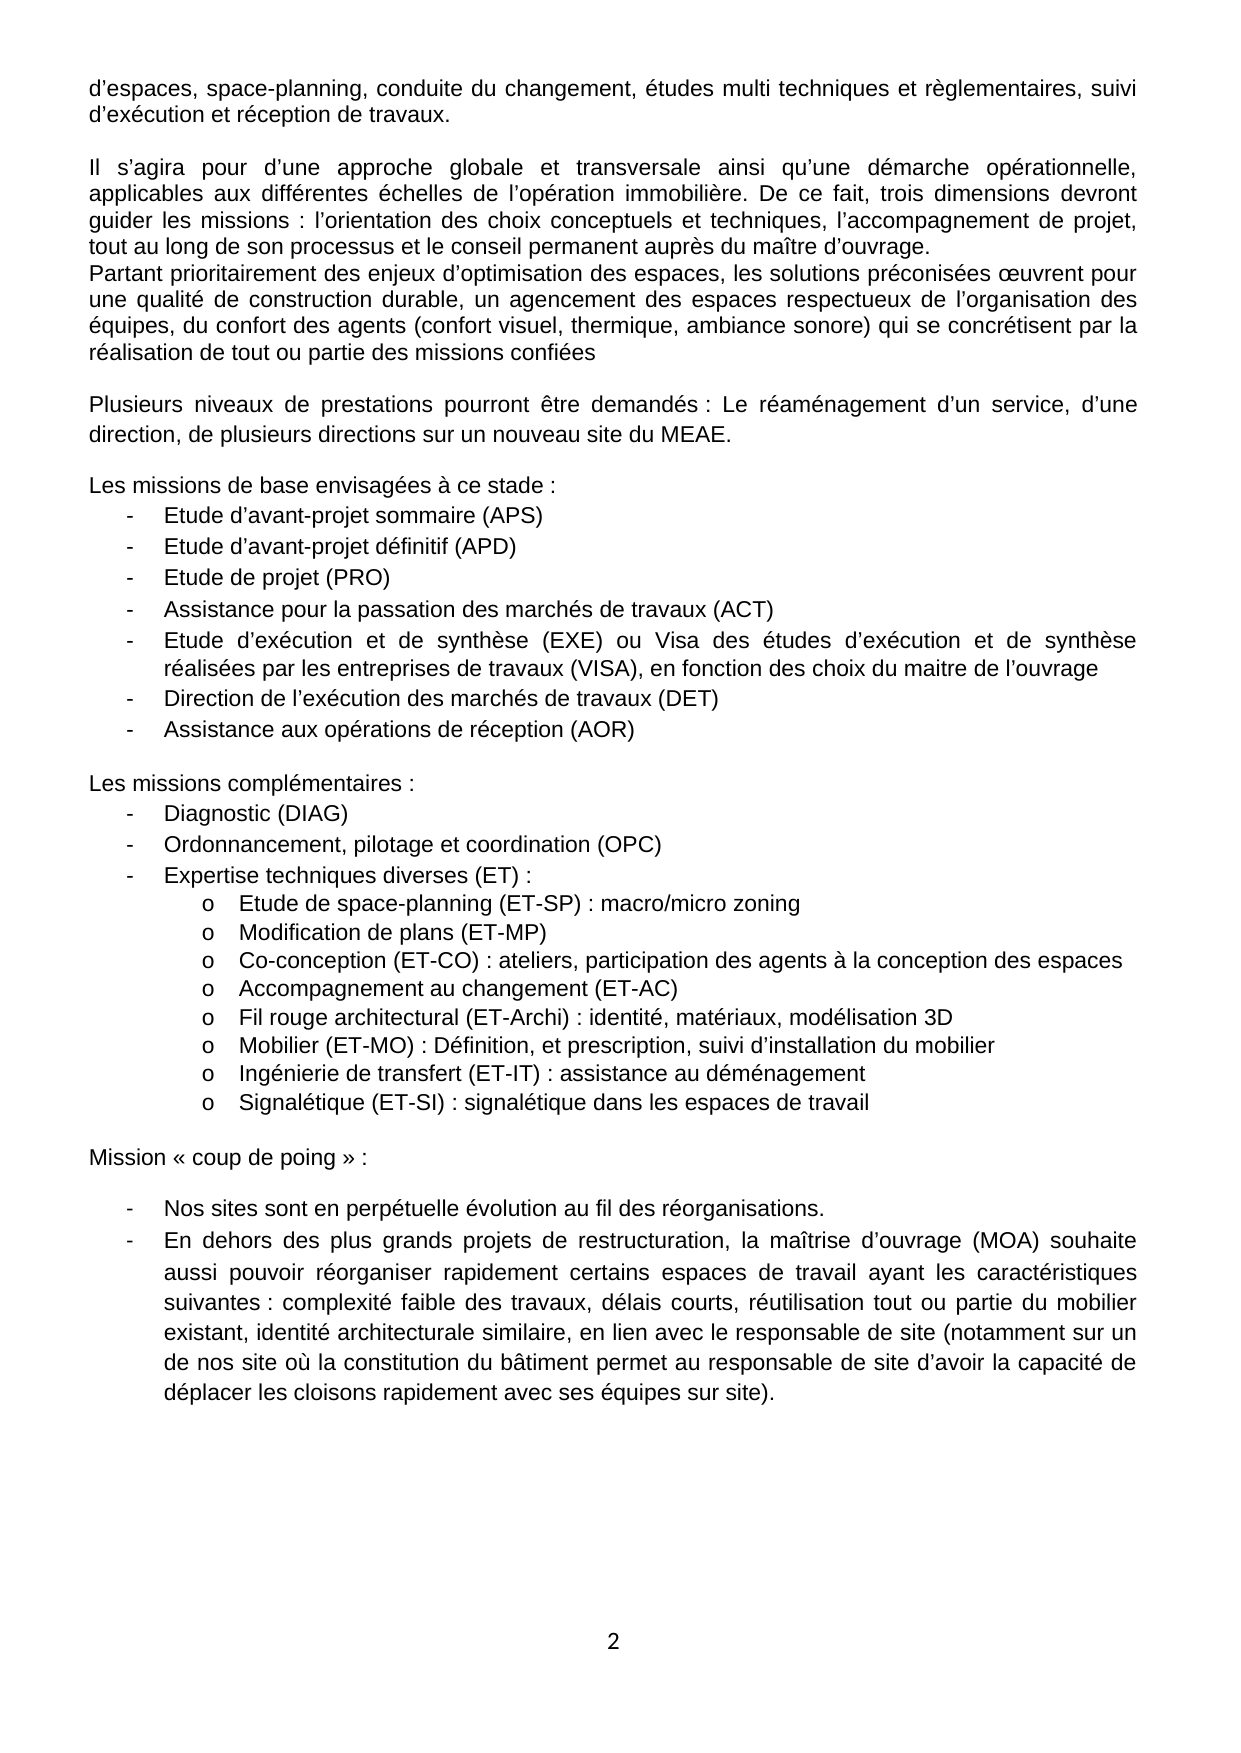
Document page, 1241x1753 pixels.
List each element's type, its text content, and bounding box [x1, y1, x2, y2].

list Signalétique (ET-SI) : signalétique dans les espaces de travail [201, 1089, 1138, 1117]
list Assistance pour la passation des marchés de travaux (ACT) [126, 593, 1138, 624]
list Expertise techniques diverses (ET) : [126, 859, 1138, 890]
text Les missions complémentaires : [89, 770, 1138, 797]
list Etude de space-planning (ET-SP) : macro/micro zoning [201, 890, 1138, 919]
list Ingénierie de transfert (ET-IT) : assistance au déménagement [201, 1060, 1138, 1089]
list Assistance aux opérations de réception (AOR) [126, 713, 1138, 744]
list Diagnostic (DIAG) [126, 797, 1138, 828]
list Fil rouge architectural (ET-Archi) : identité, matériaux, modélisation 3D [201, 1004, 1138, 1032]
list En dehors des plus grands projets de restructuration, la maîtrise d’ouvrage (MOA) souhaite aussi pouvoir réorganiser rapidement certains espaces de travail ayant les caractéristiques suivantes : complexité faible des travaux, délais courts, réutilisation tout ou partie du mobilier existant, identité architecturale similaire, en lien avec le responsable de site (notamment sur un de nos site où la constitution du bâtiment permet au responsable de site d’avoir la capacité de déplacer les cloisons rapidement avec ses équipes sur site). [126, 1227, 1138, 1406]
text Il s’agira pour d’une approche globale et transversale ainsi qu’une démarche opérationnelle, applicables aux différentes échelles de l’opération immobilière. De ce fait, trois dimensions devront guider les missions : l’orientation des choix conceptuels et techniques, l’accompagnement de projet, tout au long de son processus et le conseil permanent auprès du maître d’ouvrage. [89, 154, 1138, 259]
list Etude d’exécution et de synthèse (EXE) ou Visa des études d’exécution et de synthèse réalisées par les entreprises de travaux (VISA), en fonction des choix du maitre de l’ouvrage [126, 624, 1138, 681]
list Co-conception (ET-CO) : ateliers, participation des agents à la conception des espaces [201, 947, 1138, 975]
text Les missions de base envisagées à ce stade : [89, 472, 1138, 499]
text Partant prioritairement des enjeux d’optimisation des espaces, les solutions préconisées œuvrent pour une qualité de construction durable, un agencement des espaces respectueux de l’organisation des équipes, du confort des agents (confort visuel, thermique, ambiance sonore) qui se concrétisent par la réalisation de tout ou partie des missions confiées [89, 259, 1138, 365]
list Nos sites sont en perpétuelle évolution au fil des réorganisations. [126, 1194, 1138, 1222]
list Etude de projet (PRO) [126, 561, 1138, 593]
list Mobilier (ET-MO) : Définition, et prescription, suivi d’installation du mobilier [201, 1032, 1138, 1060]
list Etude d’avant-projet définitif (APD) [126, 530, 1138, 561]
list Accompagnement au changement (ET-AC) [201, 975, 1138, 1004]
text Plusieurs niveaux de prestations pourront être demandés : Le réaménagement d’un service, d’une direction, de plusieurs directions sur un nouveau site du MEAE. [89, 391, 1138, 448]
list Direction de l’exécution des marchés de travaux (DET) [126, 681, 1138, 713]
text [89, 75, 1138, 128]
list Ordonnancement, pilotage et coordination (OPC) [126, 828, 1138, 859]
list Etude d’avant-projet sommaire (APS) [126, 499, 1138, 530]
list Modification de plans (ET-MP) [201, 919, 1138, 947]
text Mission « coup de poing » : [89, 1143, 1138, 1170]
